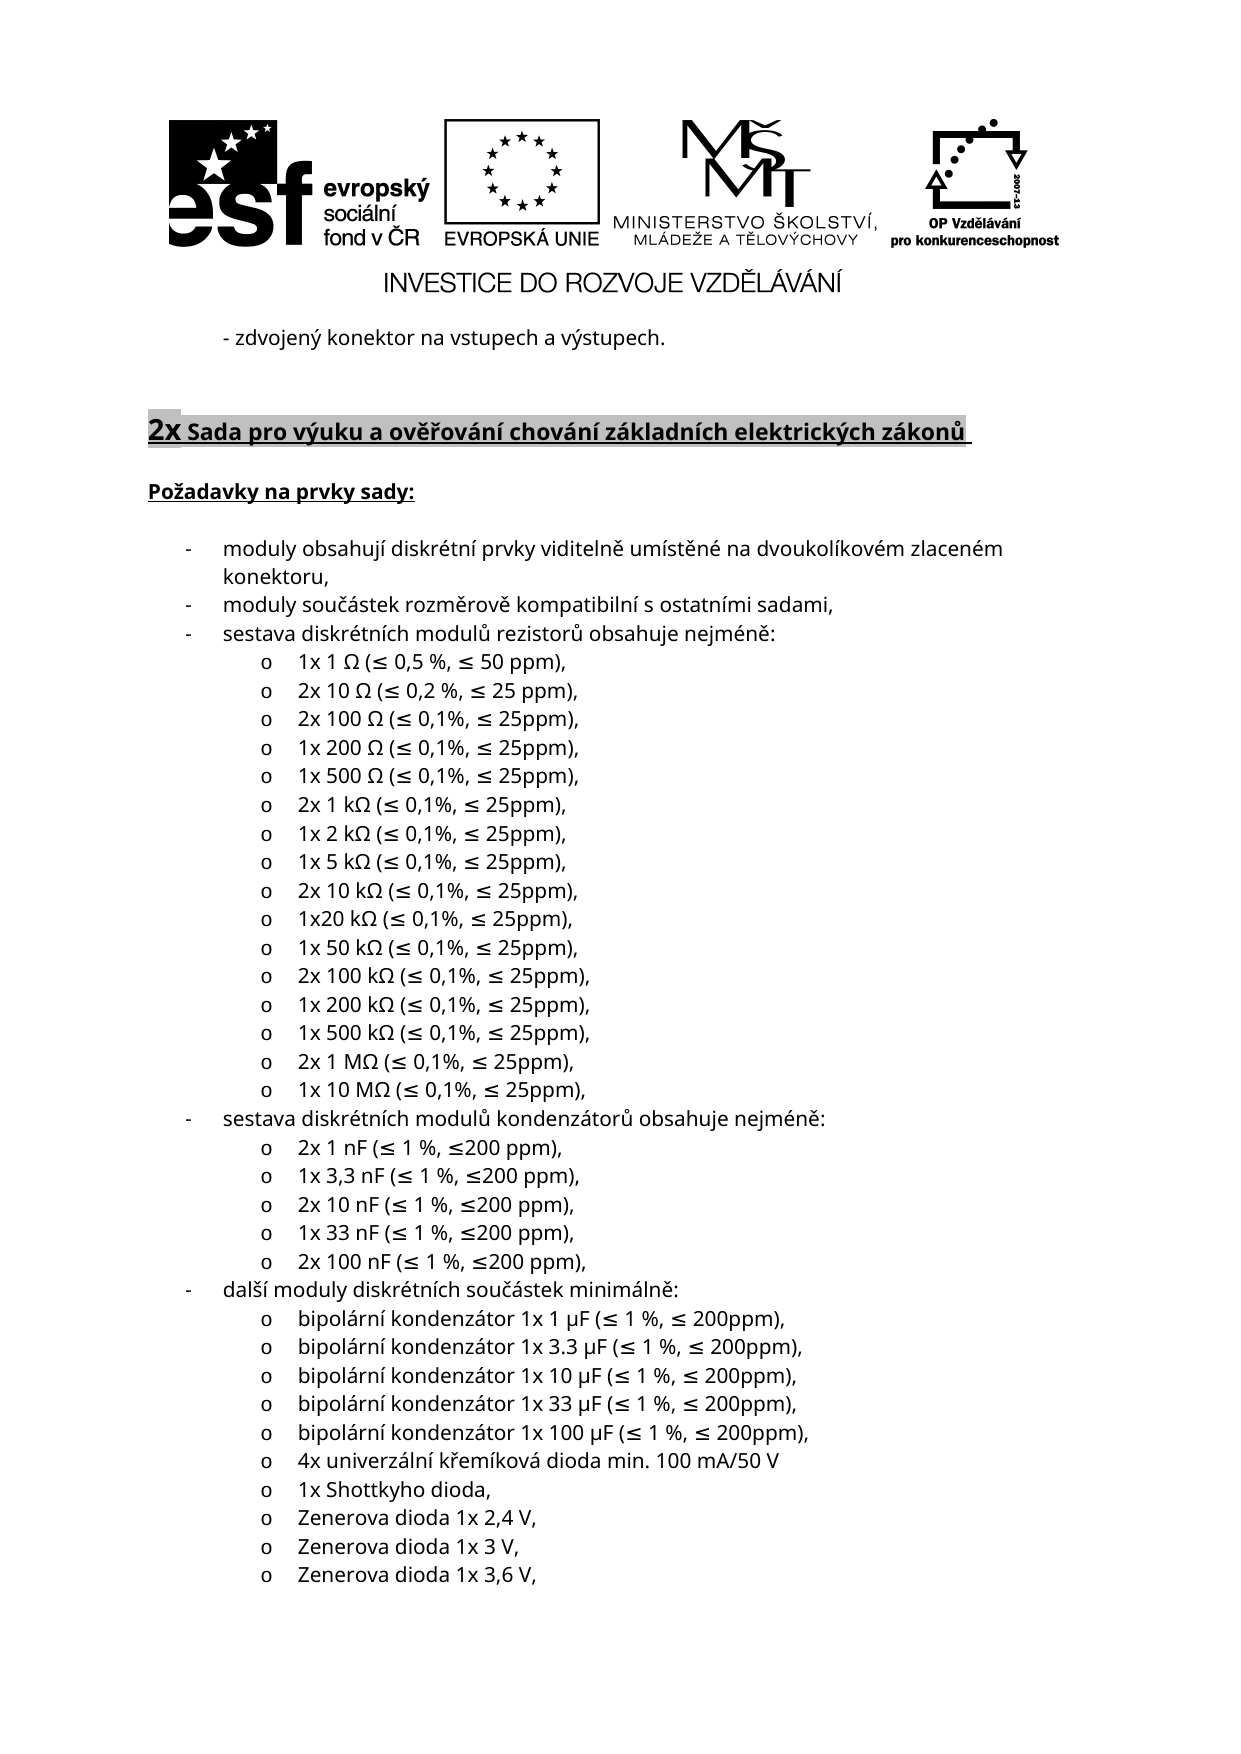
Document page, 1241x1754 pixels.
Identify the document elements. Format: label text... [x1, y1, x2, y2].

list 1x 500 kΩ (≤ 0,1%, ≤ 25ppm), [260, 1018, 1093, 1047]
text Požadavky na prvky sady: [148, 477, 1093, 505]
list bipolární kondenzátor 1x 100 µF (≤ 1 %, ≤ 200ppm), [260, 1418, 1093, 1446]
list sestava diskrétních modulů rezistorů obsahuje nejméně: [185, 619, 1093, 647]
list 2x 100 Ω (≤ 0,1%, ≤ 25ppm), [260, 704, 1093, 733]
list Zenerova dioda 1x 3,6 V, [260, 1561, 1093, 1589]
list 1x 500 Ω (≤ 0,1%, ≤ 25ppm), [260, 762, 1093, 790]
list moduly součástek rozměrově kompatibilní s ostatními sadami, [185, 591, 1093, 619]
list 1x 33 nF (≤ 1 %, ≤200 ppm), [260, 1218, 1093, 1247]
list Zenerova dioda 1x 3 V, [260, 1532, 1093, 1561]
list 2x 100 nF (≤ 1 %, ≤200 ppm), [260, 1247, 1093, 1275]
list bipolární kondenzátor 1x 1 µF (≤ 1 %, ≤ 200ppm), [260, 1304, 1093, 1332]
list 2x 100 kΩ (≤ 0,1%, ≤ 25ppm), [260, 961, 1093, 990]
list 1x 5 kΩ (≤ 0,1%, ≤ 25ppm), [260, 847, 1093, 876]
list bipolární kondenzátor 1x 10 µF (≤ 1 %, ≤ 200ppm), [260, 1361, 1093, 1389]
list 1x 3,3 nF (≤ 1 %, ≤200 ppm), [260, 1161, 1093, 1190]
list 1x 1 Ω (≤ 0,5 %, ≤ 50 ppm), [260, 647, 1093, 676]
picture [121, 79, 1119, 324]
list 1x 200 Ω (≤ 0,1%, ≤ 25ppm), [260, 733, 1093, 762]
list 2x 10 nF (≤ 1 %, ≤200 ppm), [260, 1190, 1093, 1218]
list 2x 1 MΩ (≤ 0,1%, ≤ 25ppm), [260, 1047, 1093, 1076]
list 2x 10 Ω (≤ 0,2 %, ≤ 25 ppm), [260, 676, 1093, 704]
list 2x 10 kΩ (≤ 0,1%, ≤ 25ppm), [260, 876, 1093, 904]
list 1x20 kΩ (≤ 0,1%, ≤ 25ppm), [260, 904, 1093, 933]
list další moduly diskrétních součástek minimálně: [185, 1275, 1093, 1304]
list 1x 50 kΩ (≤ 0,1%, ≤ 25ppm), [260, 933, 1093, 961]
list 2x 1 nF (≤ 1 %, ≤200 ppm), [260, 1133, 1093, 1161]
list bipolární kondenzátor 1x 3.3 µF (≤ 1 %, ≤ 200ppm), [260, 1332, 1093, 1361]
list 1x 2 kΩ (≤ 0,1%, ≤ 25ppm), [260, 819, 1093, 847]
list 1x 10 MΩ (≤ 0,1%, ≤ 25ppm), [260, 1076, 1093, 1104]
list 4x univerzální křemíková dioda min. 100 mA/50 V [260, 1446, 1093, 1475]
list 2x 1 kΩ (≤ 0,1%, ≤ 25ppm), [260, 790, 1093, 819]
list Zenerova dioda 1x 2,4 V, [260, 1503, 1093, 1532]
list bipolární kondenzátor 1x 33 µF (≤ 1 %, ≤ 200ppm), [260, 1389, 1093, 1418]
list moduly obsahují diskrétní prvky viditelně umístěné na dvoukolíkovém zlaceném konektoru, [185, 534, 1093, 591]
list 1x 200 kΩ (≤ 0,1%, ≤ 25ppm), [260, 990, 1093, 1018]
text 2x Sada pro výuku a ověřování chování základních elektrických zákonů [181, 409, 1093, 448]
list - zdvojený konektor na vstupech a výstupech. [223, 148, 1093, 352]
list sestava diskrétních modulů kondenzátorů obsahuje nejméně: [185, 1104, 1093, 1133]
list 1x Shottkyho dioda, [260, 1475, 1093, 1503]
